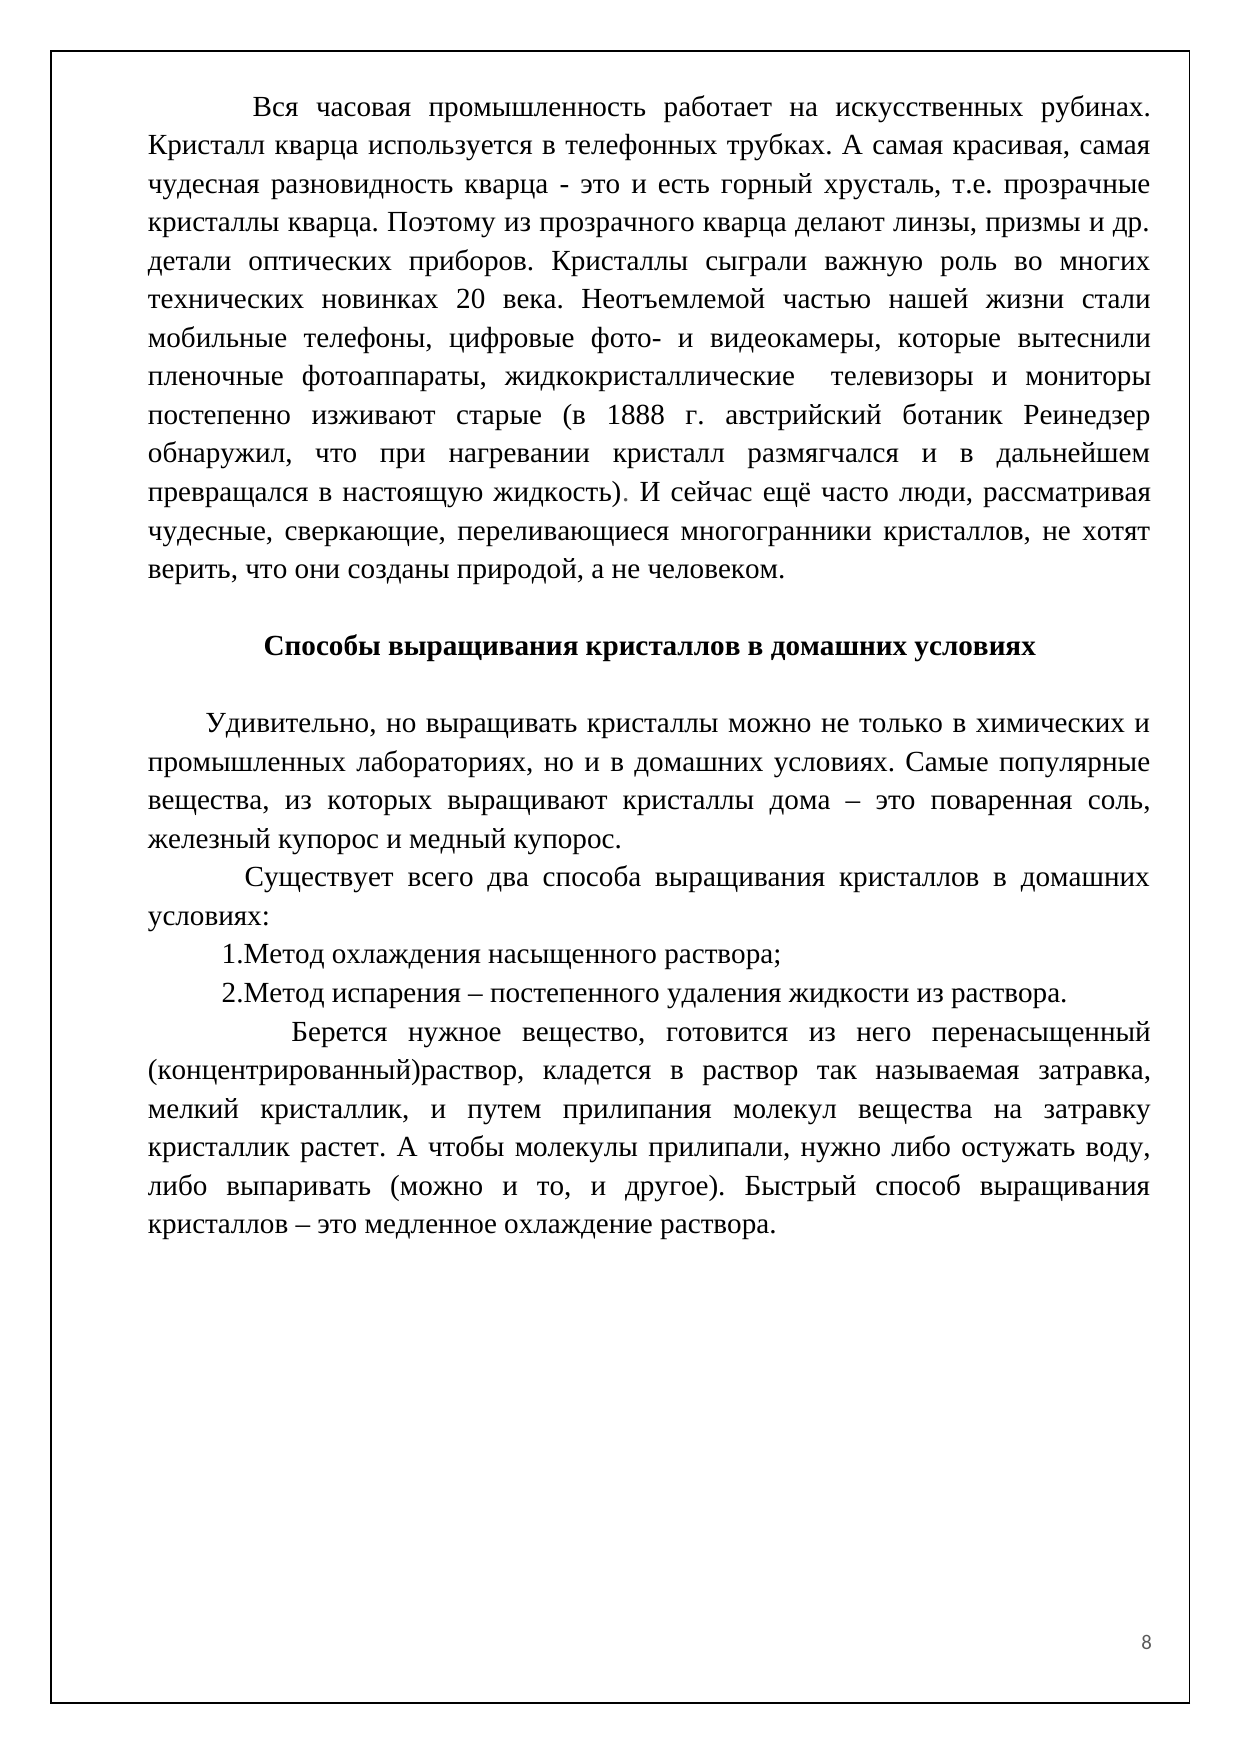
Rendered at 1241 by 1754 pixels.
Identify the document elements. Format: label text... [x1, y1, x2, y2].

text Берется нужное вещество, готовится из него перенасыщенный (концентрированный)раствор, кладется в раствор так называемая затравка, мелкий кристаллик, и путем прилипания молекул вещества на затравку кристаллик растет. А чтобы молекулы прилипали, нужно либо остужать воду, либо выпаривать (можно и то, и другое). Быстрый способ выращивания кристаллов – это медленное охлаждение раствора. [148, 1014, 1152, 1240]
text Существует всего два способа выращивания кристаллов в домашних условиях: [148, 859, 1152, 932]
text Вся часовая промышленность работает на искусственных рубинах. Кристалл кварца используется в телефонных трубках. А самая красивая, самая чудесная разновидность кварца - это и есть горный хрусталь, т.е. прозрачные кристаллы кварца. Поэтому из прозрачного кварца делают линзы, призмы и др. детали оптических приборов. Кристаллы сыграли важную роль во многих технических новинках 20 века. Неотъемлемой частью нашей жизни стали мобильные телефоны, цифровые фото- и видеокамеры, которые вытеснили пленочные фотоаппараты, жидкокристаллические телевизоры и мониторы постепенно изживают старые (в 1888 г. австрийский ботаник Реинедзер обнаружил, что при нагревании кристалл размягчался и в дальнейшем превращался в настоящую жидкость). И сейчас ещё часто люди, рассматривая чудесные, сверкающие, переливающиеся многогранники кристаллов, не хотят верить, что они созданы природой, а не человеком. [148, 89, 1152, 585]
text Способы выращивания кристаллов в домашних условиях [148, 628, 1152, 662]
text 1.Метод охлаждения насыщенного раствора; [148, 937, 1152, 970]
text Удивительно, но выращивать кристаллы можно не только в химических и промышленных лабораториях, но и в домашних условиях. Самые популярные вещества, из которых выращивают кристаллы дома – это поваренная соль, железный купорос и медный купорос. [148, 705, 1152, 854]
text 2.Метод испарения – постепенного удаления жидкости из раствора. [148, 975, 1152, 1009]
